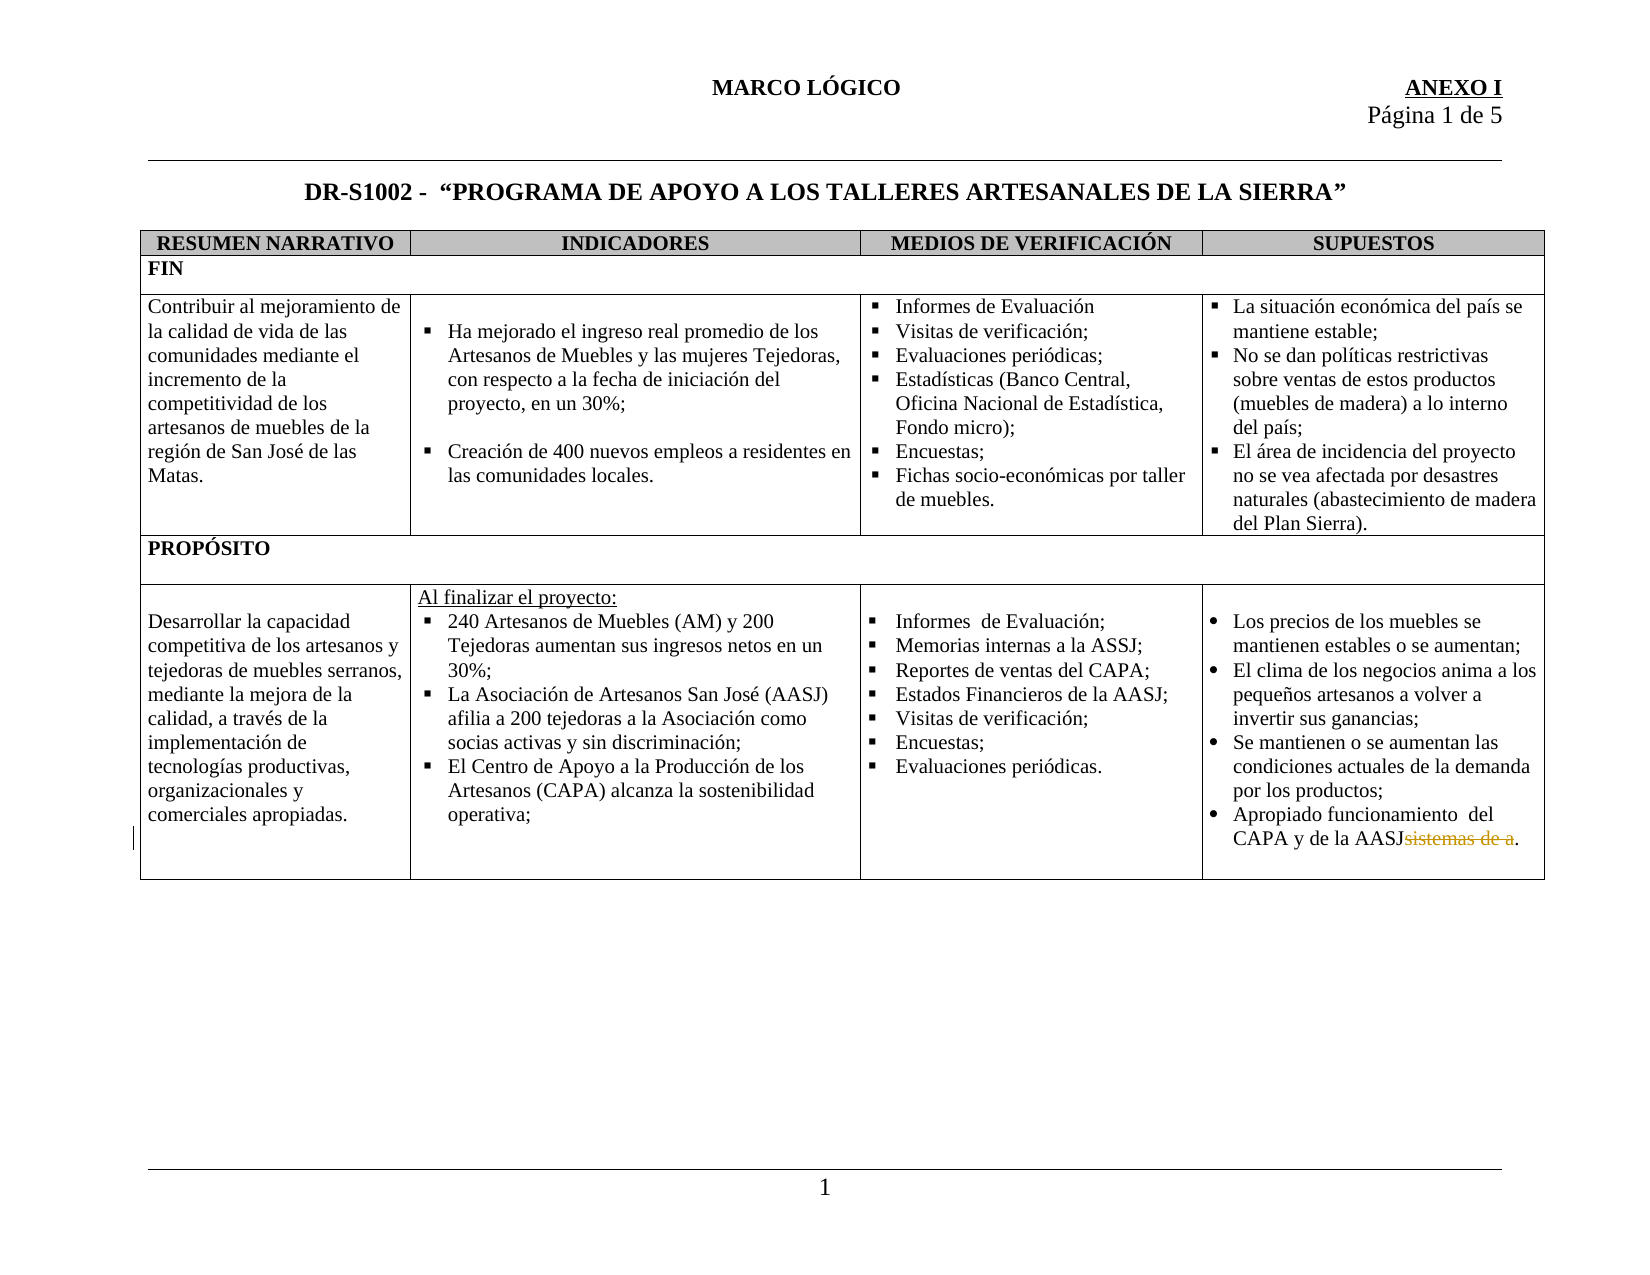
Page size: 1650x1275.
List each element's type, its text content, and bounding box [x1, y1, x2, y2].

table_header SUPUESTOS [1203, 231, 1544, 255]
table_cell Los precios de los muebles se mantienen estables o se aumentan; El clima de los negocios anima a los pequeños artesanos a volver a invertir sus ganancias; Se mantienen o se aumentan las condiciones actuales de la demanda por los productos; Apropiado funcionamiento del CAPA y de la AASJ. [1203, 585, 1544, 879]
table_cell Desarrollar la capacidad competitiva de los artesanos y tejedoras de muebles serranos, mediante la mejora de la calidad, a través de la implementación de tecnologías productivas, organizacionales y comerciales apropiadas. [141, 585, 410, 879]
table_cell PROPÓSITO [141, 536, 1544, 584]
text DR-S1002 - “PROGRAMA DE APOYO A LOS TALLERES ARTESANALES DE LA SIERRA” [148, 177, 1502, 206]
table_cell Informes de Evaluación; Memorias internas a la ASSJ; Reportes de ventas del CAPA; Estados Financieros de la AASJ; Visitas de verificación; Encuestas; Evaluaciones periódicas. [861, 585, 1202, 879]
table_cell Contribuir al mejoramiento de la calidad de vida de las comunidades mediante el incremento de la competitividad de los artesanos de muebles de la región de San José de las Matas. [141, 295, 410, 535]
table_header MEDIOS DE VERIFICACIÓN [861, 231, 1202, 255]
table_header RESUMEN NARRATIVO [141, 231, 410, 255]
table_cell FIN [141, 256, 1544, 293]
table_cell La situación económica del país se mantiene estable; No se dan políticas restrictivas sobre ventas de estos productos (muebles de madera) a lo interno del país; El área de incidencia del proyecto no se vea afectada por desastres naturales (abastecimiento de madera del Plan Sierra). [1203, 295, 1544, 535]
table_cell Ha mejorado el ingreso real promedio de los Artesanos de Muebles y las mujeres Tejedoras, con respecto a la fecha de iniciación del proyecto, en un 30%; Creación de 400 nuevos empleos a residentes en las comunidades locales. [411, 295, 860, 535]
table_cell Al finalizar el proyecto: 240 Artesanos de Muebles (AM) y 200 Tejedoras aumentan sus ingresos netos en un 30%; La Asociación de Artesanos San José (AASJ) afilia a 200 tejedoras a la Asociación como socias activas y sin discriminación; El Centro de Apoyo a la Producción de los Artesanos (CAPA) alcanza la sostenibilidad operativa; [411, 585, 860, 879]
table_header INDICADORES [411, 231, 860, 255]
table_cell Informes de Evaluación Visitas de verificación; Evaluaciones periódicas; Estadísticas (Banco Central, Oficina Nacional de Estadística, Fondo micro); Encuestas; Fichas socio-económicas por taller de muebles. [861, 295, 1202, 535]
